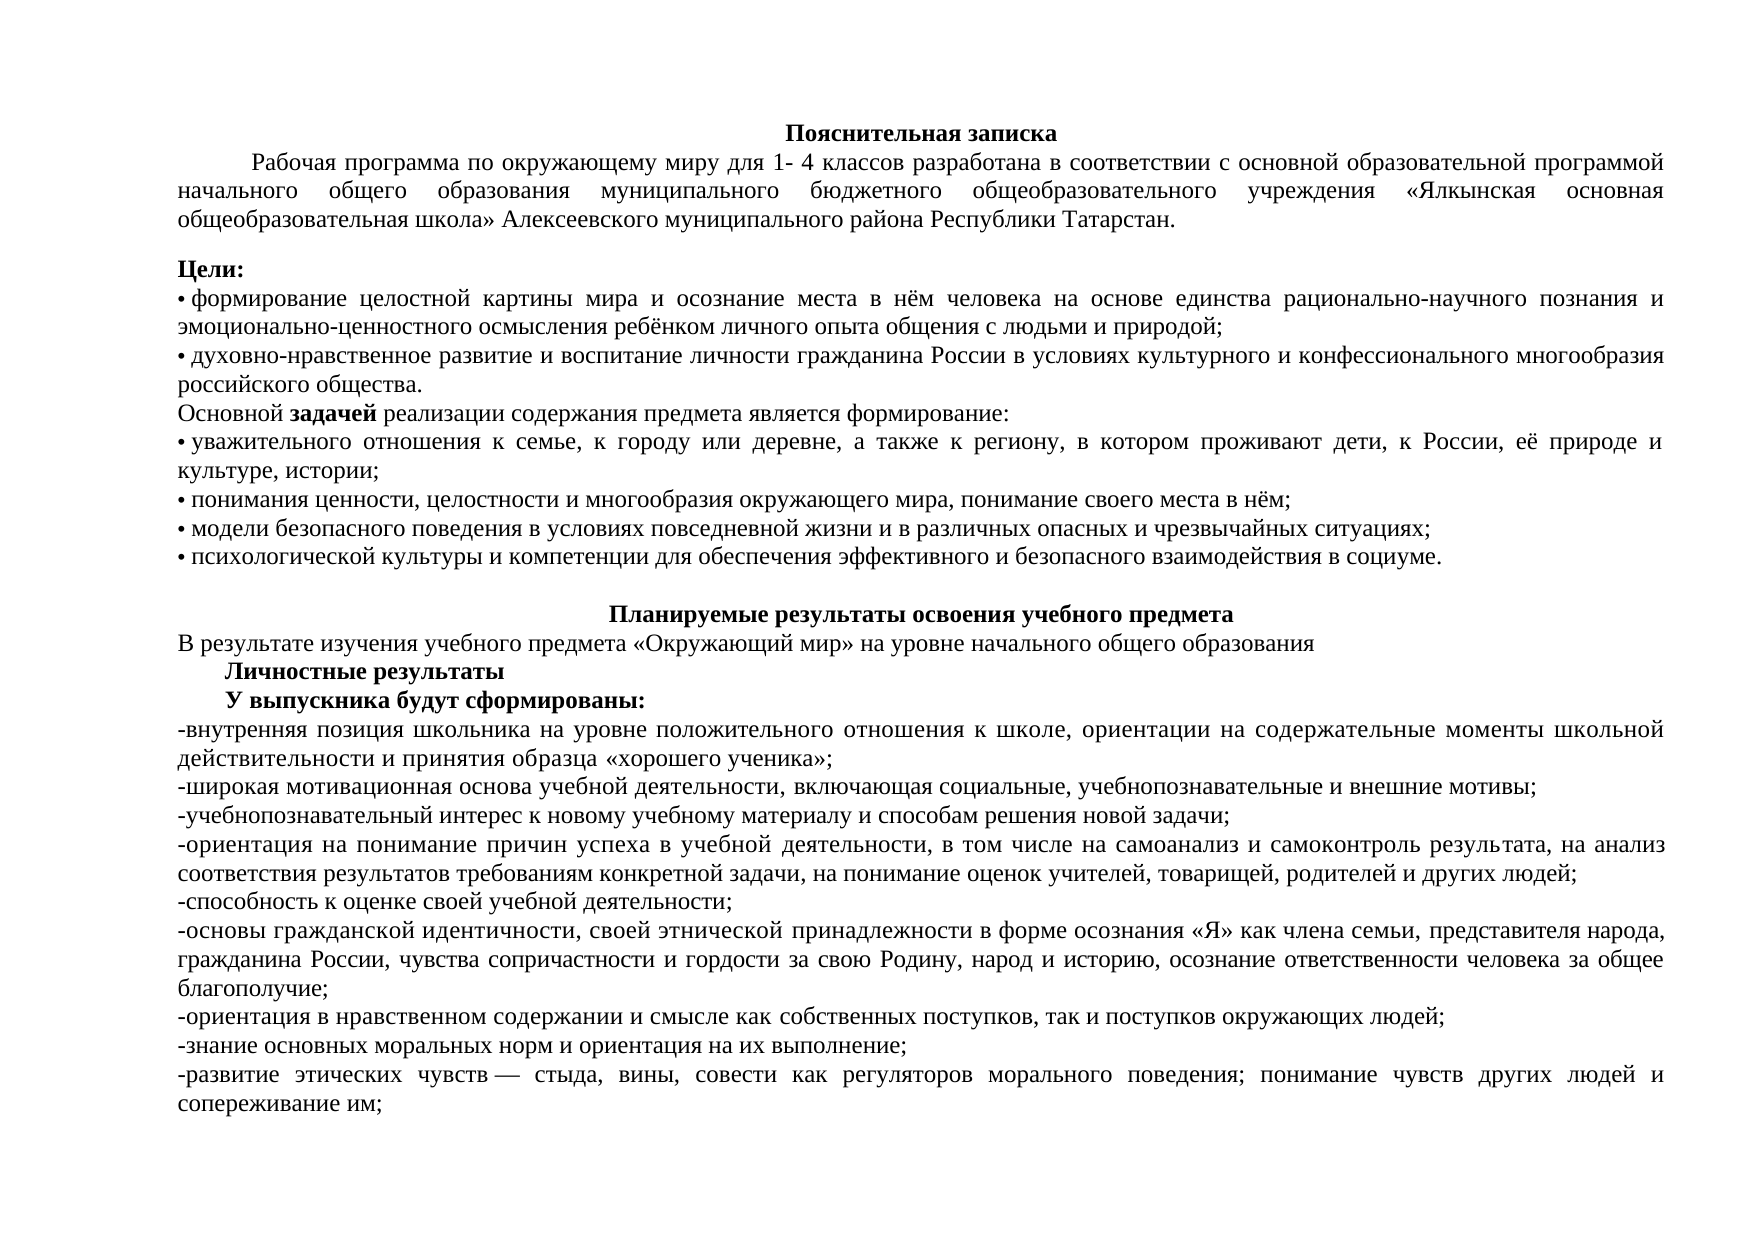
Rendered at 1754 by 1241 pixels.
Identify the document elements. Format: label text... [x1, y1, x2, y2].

text У выпускника будут сформированы: [177, 685, 1665, 714]
text -учебно­познавательный интерес к новому учебному материалу и способам решения новой задачи; [177, 800, 1665, 829]
text Основной задачей реализации содержания предмета является формирование: [177, 398, 1665, 426]
text -широкая мотивационная основа учебной деятельности, включающая социальные, учебно­познавательные и внешние мотивы; [177, 771, 1665, 800]
text Цели: [177, 254, 1665, 283]
text -ориентация на понимание причин успеха в учебной деятельности, в том числе на самоанализ и самоконтроль результата, на анализ соответствия результатов требованиям конкретной задачи, на понимание оценок учителей, товарищей, родителей и других людей; [177, 829, 1665, 886]
text Планируемые результаты освоения учебного предмета [177, 599, 1665, 628]
text • уважительного отношения к семье, к городу или деревне, а также к региону, в котором проживают дети, к России, её природе и культуре, истории; [177, 426, 1665, 484]
text Рабочая программа по окружающему миру для 1- 4 классов разработана в соответствии с основной образовательной программой начального общего образования муниципального бюджетного общеобразовательного учреждения «Ялкынская основная общеобразовательная школа» Алексеевского муниципального района Республики Татарстан. [177, 147, 1665, 233]
text • модели безопасного поведения в условиях повседневной жизни и в различных опасных и чрезвычайных ситуациях; [177, 513, 1665, 541]
text -основы гражданской идентичности, своей этнической принадлежности в форме осознания «Я» как члена семьи, представителя народа, гражданина России, чувства сопричастности и гордости за свою Родину, народ и историю, осознание ответственности человека за общее благополучие; [177, 915, 1665, 1001]
text В результате изучения учебного предмета «Окружающий мир» на уровне начального общего образования [177, 628, 1665, 656]
text Пояснительная записка [177, 118, 1665, 147]
text -способность к оценке своей учебной деятельности; [177, 886, 1665, 915]
text -развитие этических чувств — стыда, вины, совести как регуляторов морального поведения; понимание чувств других людей и сопереживание им; [177, 1059, 1665, 1116]
text • духовно-нравственное развитие и воспитание личности гражданина России в условиях культурного и конфессионального многообразия российского общества. [177, 340, 1665, 398]
text -внутренняя позиция школьника на уровне положительного отношения к школе, ориентации на содержательные моменты школьной действительности и принятия образца «хорошего ученика»; [177, 714, 1665, 771]
text • понимания ценности, целостности и многообразия окружающего мира, понимание своего места в нём; [177, 484, 1665, 513]
text Личностные результаты [177, 656, 1665, 685]
text -ориентация в нравственном содержании и смысле как собственных поступков, так и поступков окружающих людей; [177, 1001, 1665, 1030]
text • формирование целостной картины мира и осознание места в нём человека на основе единства рационально-научного познания и эмоционально-ценностного осмысления ребёнком личного опыта общения с людьми и природой; [177, 283, 1665, 340]
text • психологической культуры и компетенции для обеспечения эффективного и безопасного взаимодействия в социуме. [177, 541, 1665, 570]
text -знание основных моральных норм и ориентация на их выполнение; [177, 1030, 1665, 1059]
